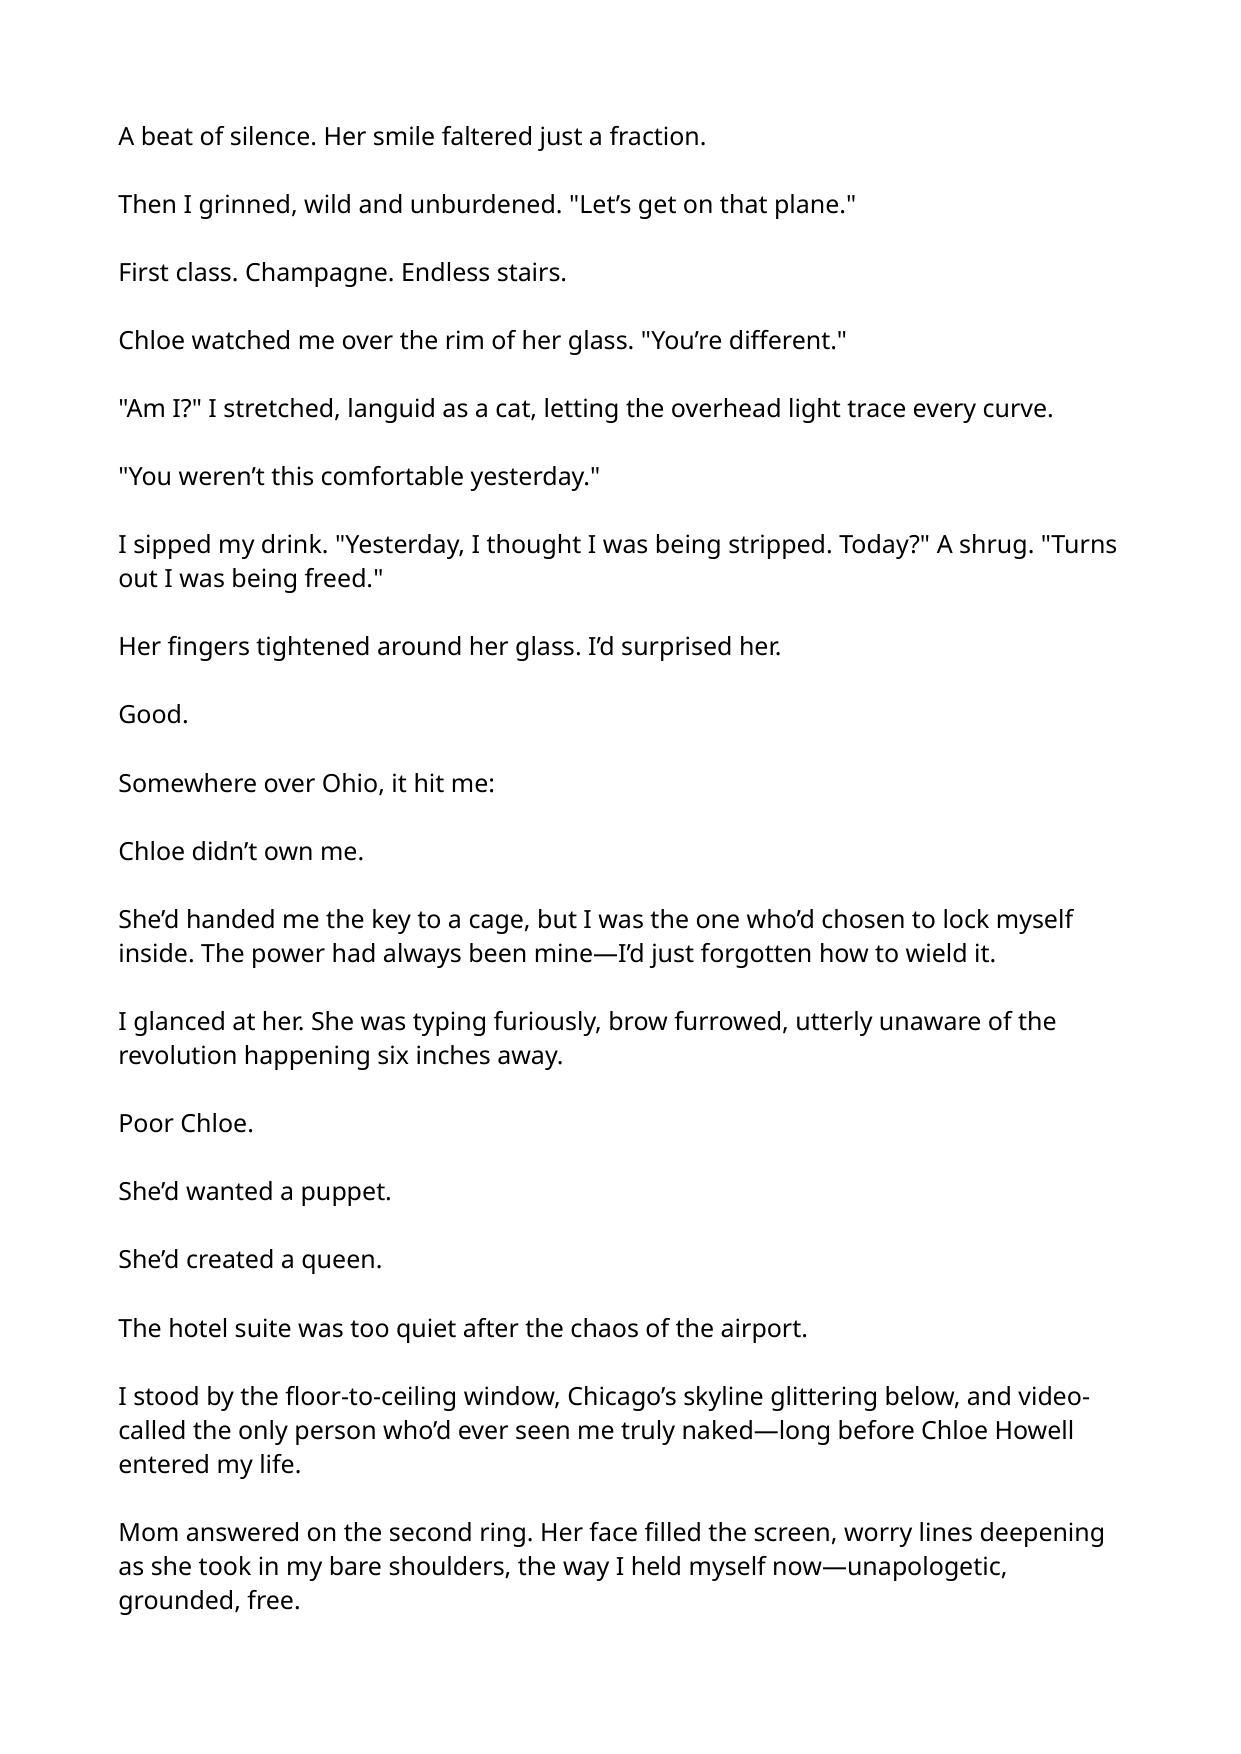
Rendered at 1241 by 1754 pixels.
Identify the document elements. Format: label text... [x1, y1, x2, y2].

text I glanced at her. She was typing furiously, brow furrowed, utterly unaware of the revolution happening six inches away. [118, 1004, 1122, 1072]
text She’d created a queen. [118, 1242, 1122, 1276]
text Chloe didn’t own me. [118, 833, 1122, 867]
text She’d handed me the key to a cage, but I was the one who’d chosen to lock myself inside. The power had always been mine—I’d just forgotten how to wield it. [118, 902, 1122, 970]
text Somewhere over Ohio, it hit me: [118, 765, 1122, 799]
text Her fingers tightened around her glass. I’d surprised her. [118, 629, 1122, 663]
text "You weren’t this comfortable yesterday." [118, 459, 1122, 493]
text "Am I?" I stretched, languid as a cat, letting the overhead light trace every curve. [118, 391, 1122, 425]
text First class. Champagne. Endless stairs. [118, 254, 1122, 288]
text Chloe watched me over the rim of her glass. "You’re different." [118, 322, 1122, 357]
text I sipped my drink. "Yesterday, I thought I was being stripped. Today?" A shrug. "Turns out I was being freed." [118, 527, 1122, 595]
text The hotel suite was too quiet after the chaos of the airport. [118, 1310, 1122, 1344]
text She’d wanted a puppet. [118, 1174, 1122, 1208]
text A beat of silence. Her smile faltered just a fraction. [118, 118, 1122, 152]
text I stood by the floor-to-ceiling window, Chicago’s skyline glittering below, and video-called the only person who’d ever seen me truly naked—long before Chloe Howell entered my life. [118, 1378, 1122, 1481]
text Mom answered on the second ring. Her face filled the screen, worry lines deepening as she took in my bare shoulders, the way I held myself now—unapologetic, grounded, free. [118, 1515, 1122, 1617]
text Good. [118, 697, 1122, 731]
text Then I grinned, wild and unburdened. "Let’s get on that plane." [118, 186, 1122, 220]
text Poor Chloe. [118, 1106, 1122, 1140]
